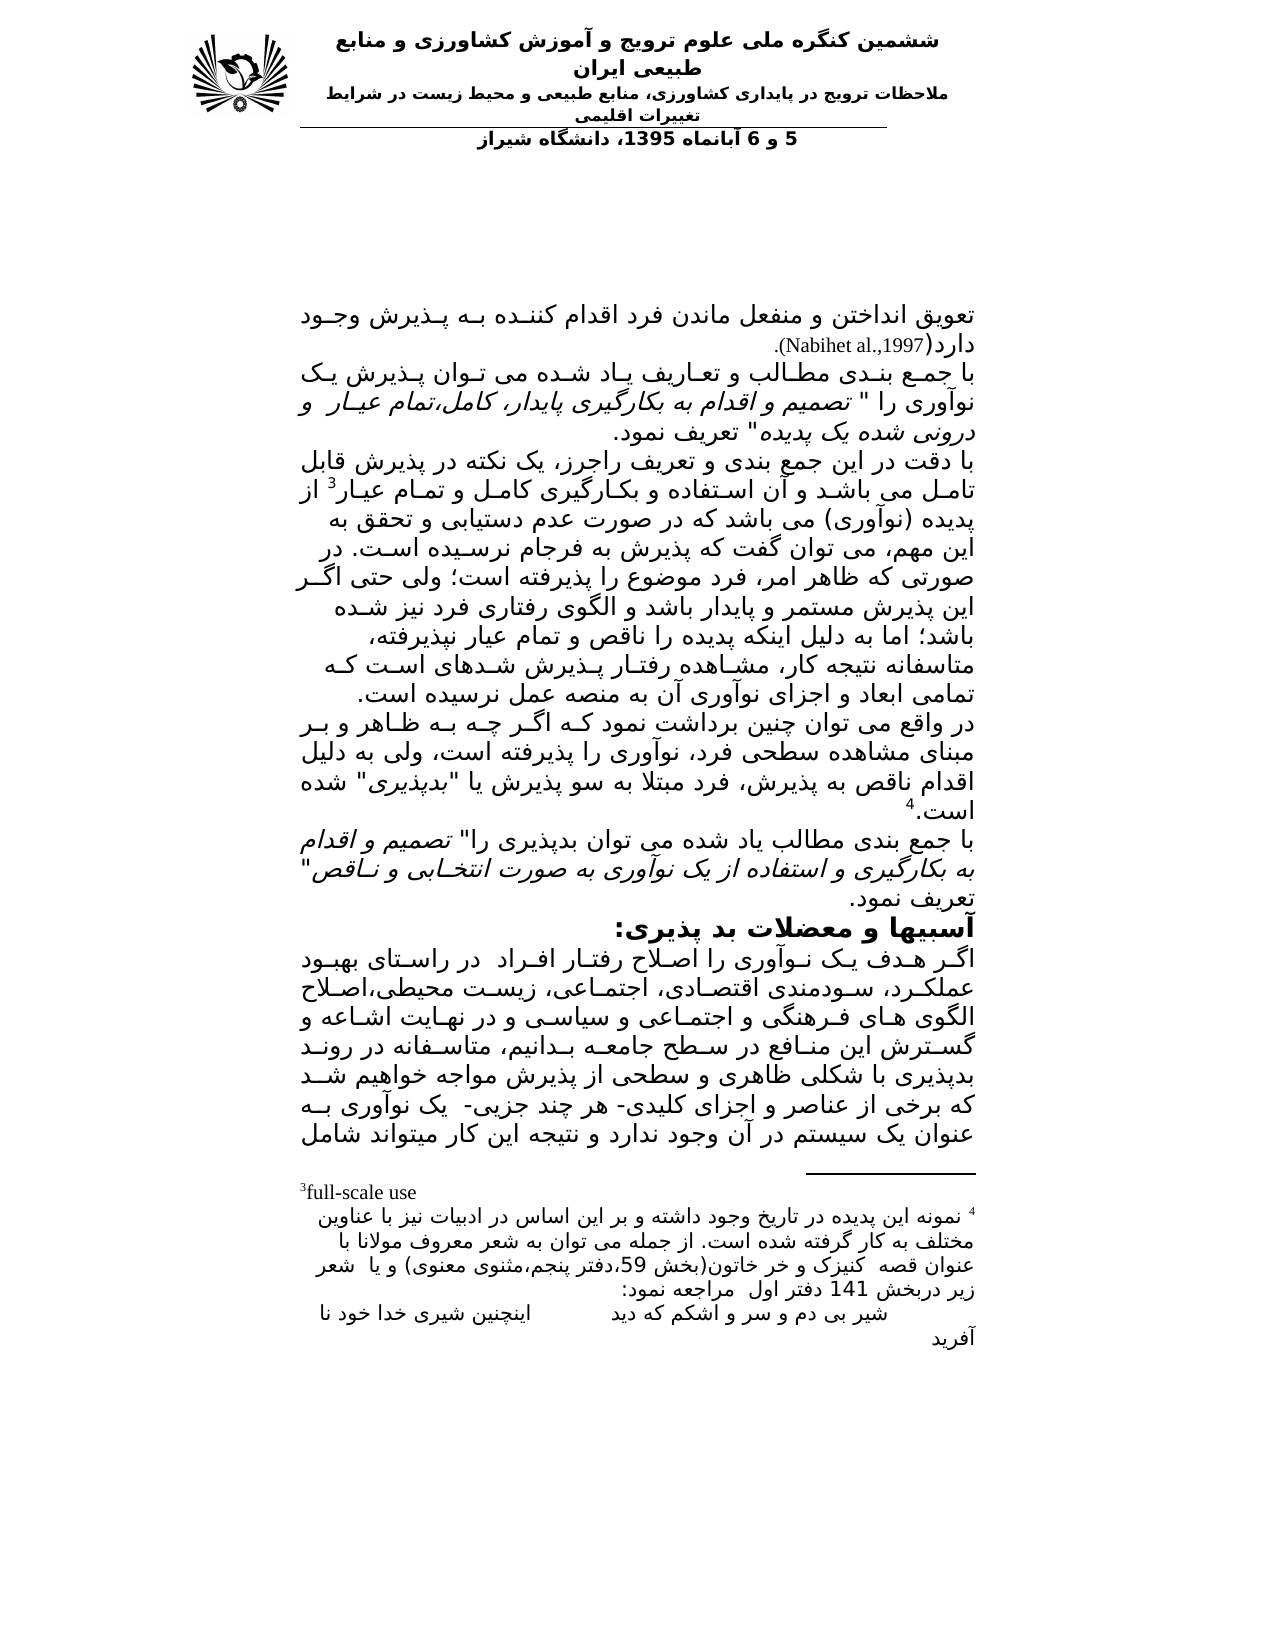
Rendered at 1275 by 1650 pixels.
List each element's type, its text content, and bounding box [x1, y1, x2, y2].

text با دقت در این جمع بندی و تعریف راجرز، یک نکته در پذیرش قابل تامل می باشد و آن استفاده و بکارگیری کامل و تمام عیار از پدیده (نوآوری) می باشد که در صورت عدم دستیابی و تحقق به این مهم، می توان گفت که پذیرش به فرجام نرسیده است. در صورتی که ظاهر امر، فرد موضوع را پذیرفته است؛ ولی حتی اگر این پذیرش مستمر و پایدار باشد و الگوی رفتاری فرد نیز شده باشد؛ اما به دلیل اینکه پدیده را ناقص و تمام عیار نپذیرفته، متاسفانه نتیجه کار، مشاهده رفتار پذیرش شده‏ای است که تمامی ابعاد و اجزای نوآوری آن به منصه عمل نرسیده است. [300, 446, 975, 708]
text با جمع بندی مطالب و تعاریف یاد شده می توان پذیرش یک نوآوری را " تصمیم و اقدام به بکارگیری پایدار، کامل،تمام عیار و درونی شده یک پدیده" تعریف نمود. [300, 358, 975, 446]
text با جمع بندی مطالب یاد شده می توان بدپذیری را" تصمیم و اقدام به بکارگیری و استفاده از یک نوآوری به صورت انتخابی و ناقص" تعریف نمود. [300, 825, 975, 912]
text آسبیها و معضلات بد پذیری: [300, 912, 975, 944]
text اگر هدف یک نوآوری را اصلاح رفتار افراد در راستای بهبود عملکرد، سودمندی اقتصادی، اجتماعی، زیست محیطی،اصلاح الگوی های فرهنگی و اجتماعی و سیاسی و در نهایت اشاعه و گسترش این منافع در سطح جامعه بدانیم، متاسفانه در روند بدپذیری با شکلی ظاهری و سطحی از پذیرش مواجه خواهیم شد که برخی از عناصر و اجزای کلیدی- هر چند جزیی- یک نوآوری به عنوان یک سیستم در آن وجود ندارد و نتیجه این کار می‏تواند شامل وقوع برخی نتایج منفی و ناخواسته‏ای گردد که در زیر به همراه مثال اشاره می گرددند: [300, 944, 975, 1148]
text در واقع می توان چنین برداشت نمود که اگر چه به ظاهر و بر مبنای مشاهده سطحی فرد، نوآوری را پذیرفته است، ولی به دلیل اقدام ناقص به پذیرش، فرد مبتلا به سو پذیرش یا "بدپذیری" شده است. [300, 708, 975, 825]
picture [190, 32, 289, 114]
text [300, 300, 975, 358]
